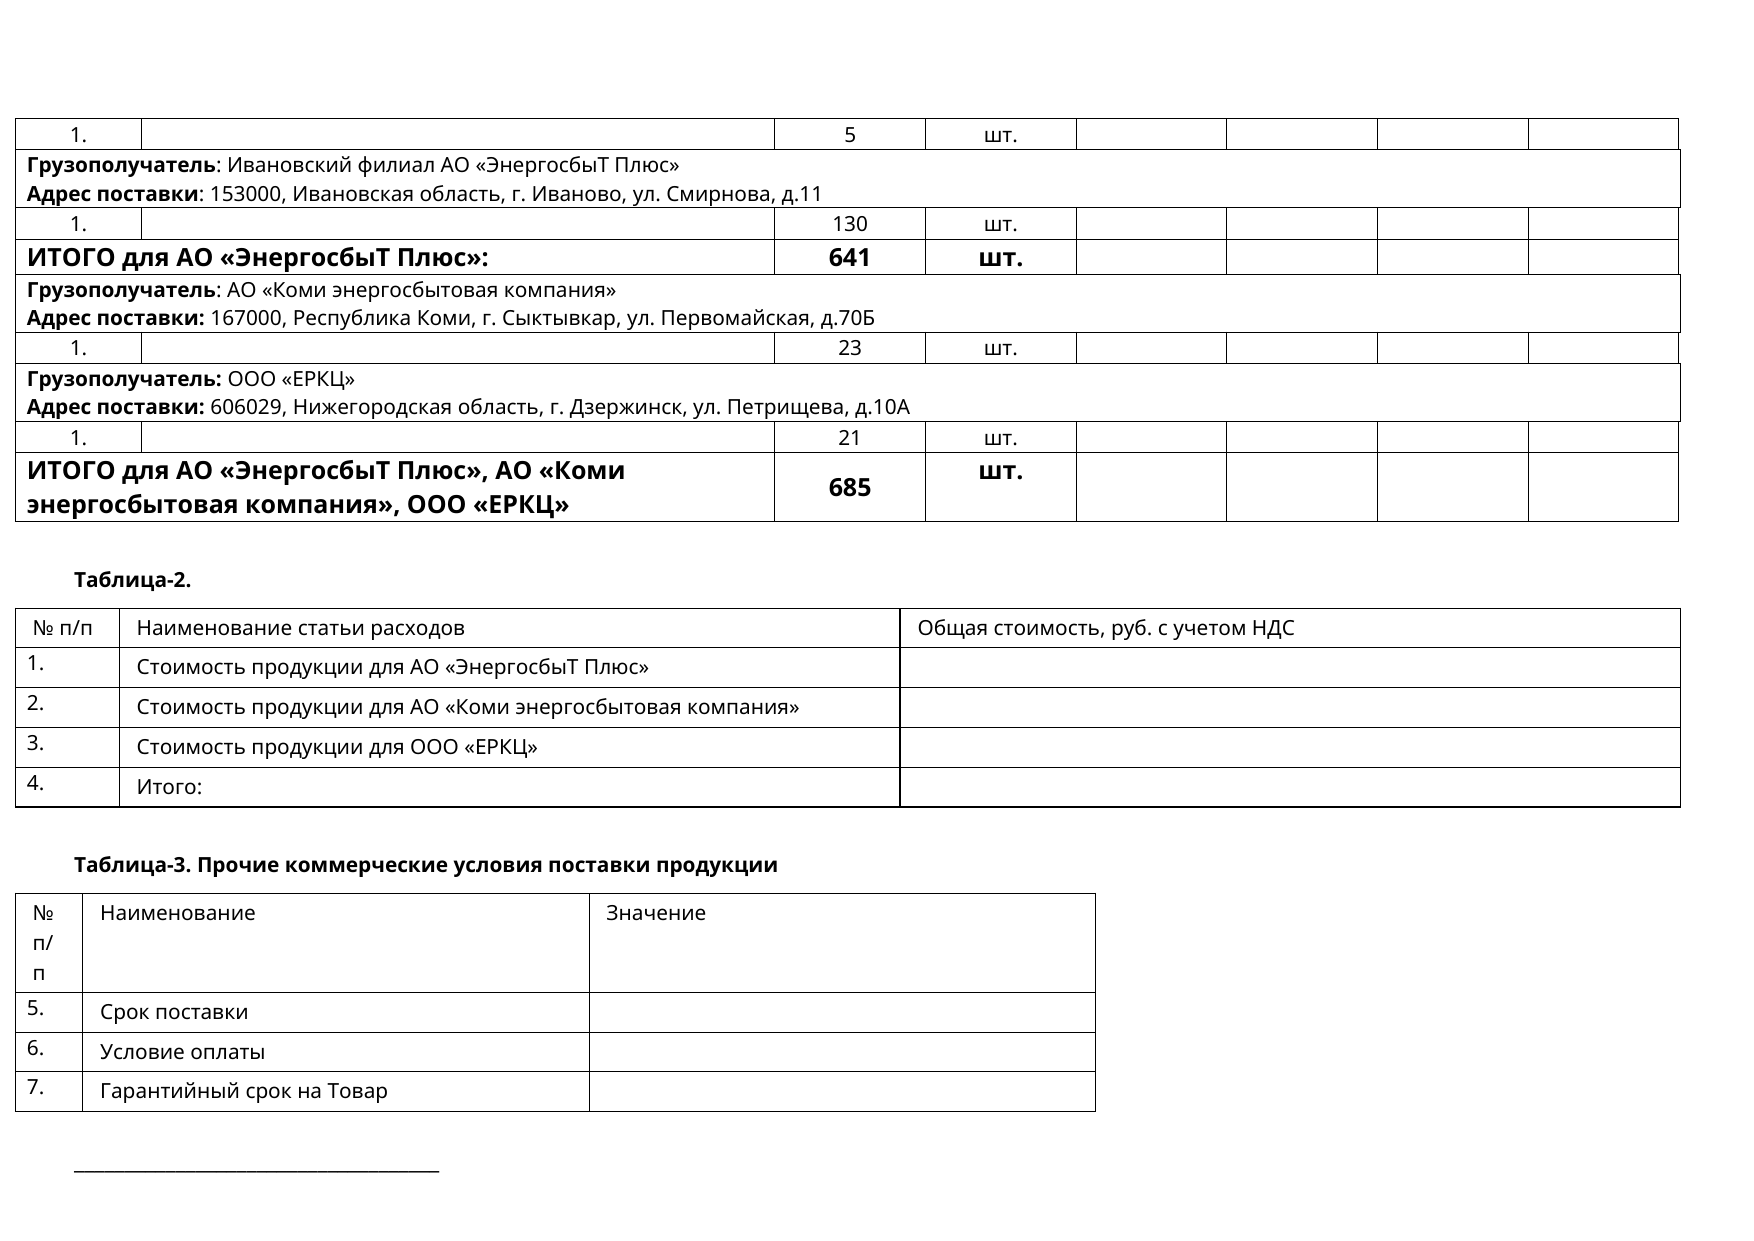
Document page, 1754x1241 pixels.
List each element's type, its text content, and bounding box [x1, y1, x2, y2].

table_cell 1. [16, 333, 141, 363]
table_header Наименование [83, 894, 589, 992]
table_cell [1077, 119, 1226, 149]
text Таблица-2. [15, 565, 1680, 593]
table_cell 685 [775, 453, 925, 521]
table_cell [16, 688, 119, 727]
table_cell [590, 1033, 1095, 1071]
table_cell [901, 648, 1680, 687]
table_cell Итого: [120, 768, 899, 806]
table_cell [16, 1072, 82, 1111]
table_cell Условие оплаты [83, 1033, 589, 1071]
table_cell [1077, 422, 1226, 452]
table_cell [1529, 240, 1678, 274]
text ____________________________________ [15, 1145, 1680, 1176]
table_cell [16, 768, 119, 806]
table_cell [1529, 119, 1678, 149]
table_cell [1077, 240, 1226, 274]
table_cell 1. [16, 119, 141, 149]
table_cell 5 [775, 119, 925, 149]
table_cell 641 [775, 240, 925, 274]
table_cell [1227, 208, 1377, 238]
table_cell шт. [926, 333, 1076, 363]
table_cell Грузополучатель: Ивановский филиал АО «ЭнергосбыТ Плюс» Адрес поставки: 153000, Ивановская область, г. Иваново, ул. Смирнова, д.11 [16, 150, 1680, 207]
table_cell [1378, 208, 1528, 238]
table_cell [1378, 240, 1528, 274]
table_cell [901, 768, 1680, 806]
table_cell 23 [775, 333, 925, 363]
table_cell [901, 688, 1680, 727]
table_cell [1077, 333, 1226, 363]
table_cell [1378, 119, 1528, 149]
table_cell Срок поставки [83, 993, 589, 1032]
table_header № п/п [16, 609, 119, 647]
table_cell шт. [926, 208, 1076, 238]
table_cell шт. [926, 240, 1076, 274]
table_cell [590, 993, 1095, 1032]
table_cell Грузополучатель: АО «Коми энергосбытовая компания» Адрес поставки: 167000, Республика Коми, г. Сыктывкар, ул. Первомайская, д.70Б [16, 275, 1680, 332]
table_cell [16, 1033, 82, 1071]
table_header Наименование статьи расходов [120, 609, 899, 647]
table_cell [1378, 453, 1528, 521]
table_header Общая стоимость, руб. с учетом НДС [901, 609, 1680, 647]
table_cell [1378, 333, 1528, 363]
table_cell [590, 1072, 1095, 1111]
table_cell [142, 208, 774, 238]
text Таблица-3. Прочие коммерческие условия поставки продукции [15, 850, 1680, 878]
table_cell [1378, 422, 1528, 452]
table_cell [142, 333, 774, 363]
table_cell [16, 993, 82, 1032]
table_cell Стоимость продукции для ООО «ЕРКЦ» [120, 728, 899, 767]
table_cell [142, 422, 774, 452]
table_cell [1529, 422, 1678, 452]
table_cell [142, 119, 774, 149]
table_cell [1227, 119, 1377, 149]
table_cell Грузополучатель: ООО «ЕРКЦ» Адрес поставки: 606029, Нижегородская область, г. Дзержинск, ул. Петрищева, д.10А [16, 364, 1680, 421]
table_cell [1227, 422, 1377, 452]
table_cell [16, 648, 119, 687]
table_cell шт. [926, 119, 1076, 149]
table_cell Стоимость продукции для АО «Коми энергосбытовая компания» [120, 688, 899, 727]
table_cell [1529, 453, 1678, 521]
table_cell [1227, 333, 1377, 363]
table_cell Гарантийный срок на Товар [83, 1072, 589, 1111]
table_header № п/п [16, 894, 82, 992]
table_cell [1077, 453, 1226, 521]
table_cell Стоимость продукции для АО «ЭнергосбыТ Плюс» [120, 648, 899, 687]
table_cell [1077, 208, 1226, 238]
table_cell шт. [926, 453, 1076, 521]
table_cell 1. [16, 208, 141, 238]
table_cell ИТОГО для АО «ЭнергосбыТ Плюс», АО «Коми энергосбытовая компания», ООО «ЕРКЦ» [16, 453, 774, 521]
table_cell [16, 728, 119, 767]
table_cell шт. [926, 422, 1076, 452]
table_cell 1. [16, 422, 141, 452]
table_cell [1227, 240, 1377, 274]
table_cell ИТОГО для АО «ЭнергосбыТ Плюс»: [16, 240, 774, 274]
table_cell [901, 728, 1680, 767]
table_cell 130 [775, 208, 925, 238]
table_cell [1529, 208, 1678, 238]
table_cell [1529, 333, 1678, 363]
table_cell [1227, 453, 1377, 521]
table_header Значение [590, 894, 1095, 992]
table_cell 21 [775, 422, 925, 452]
